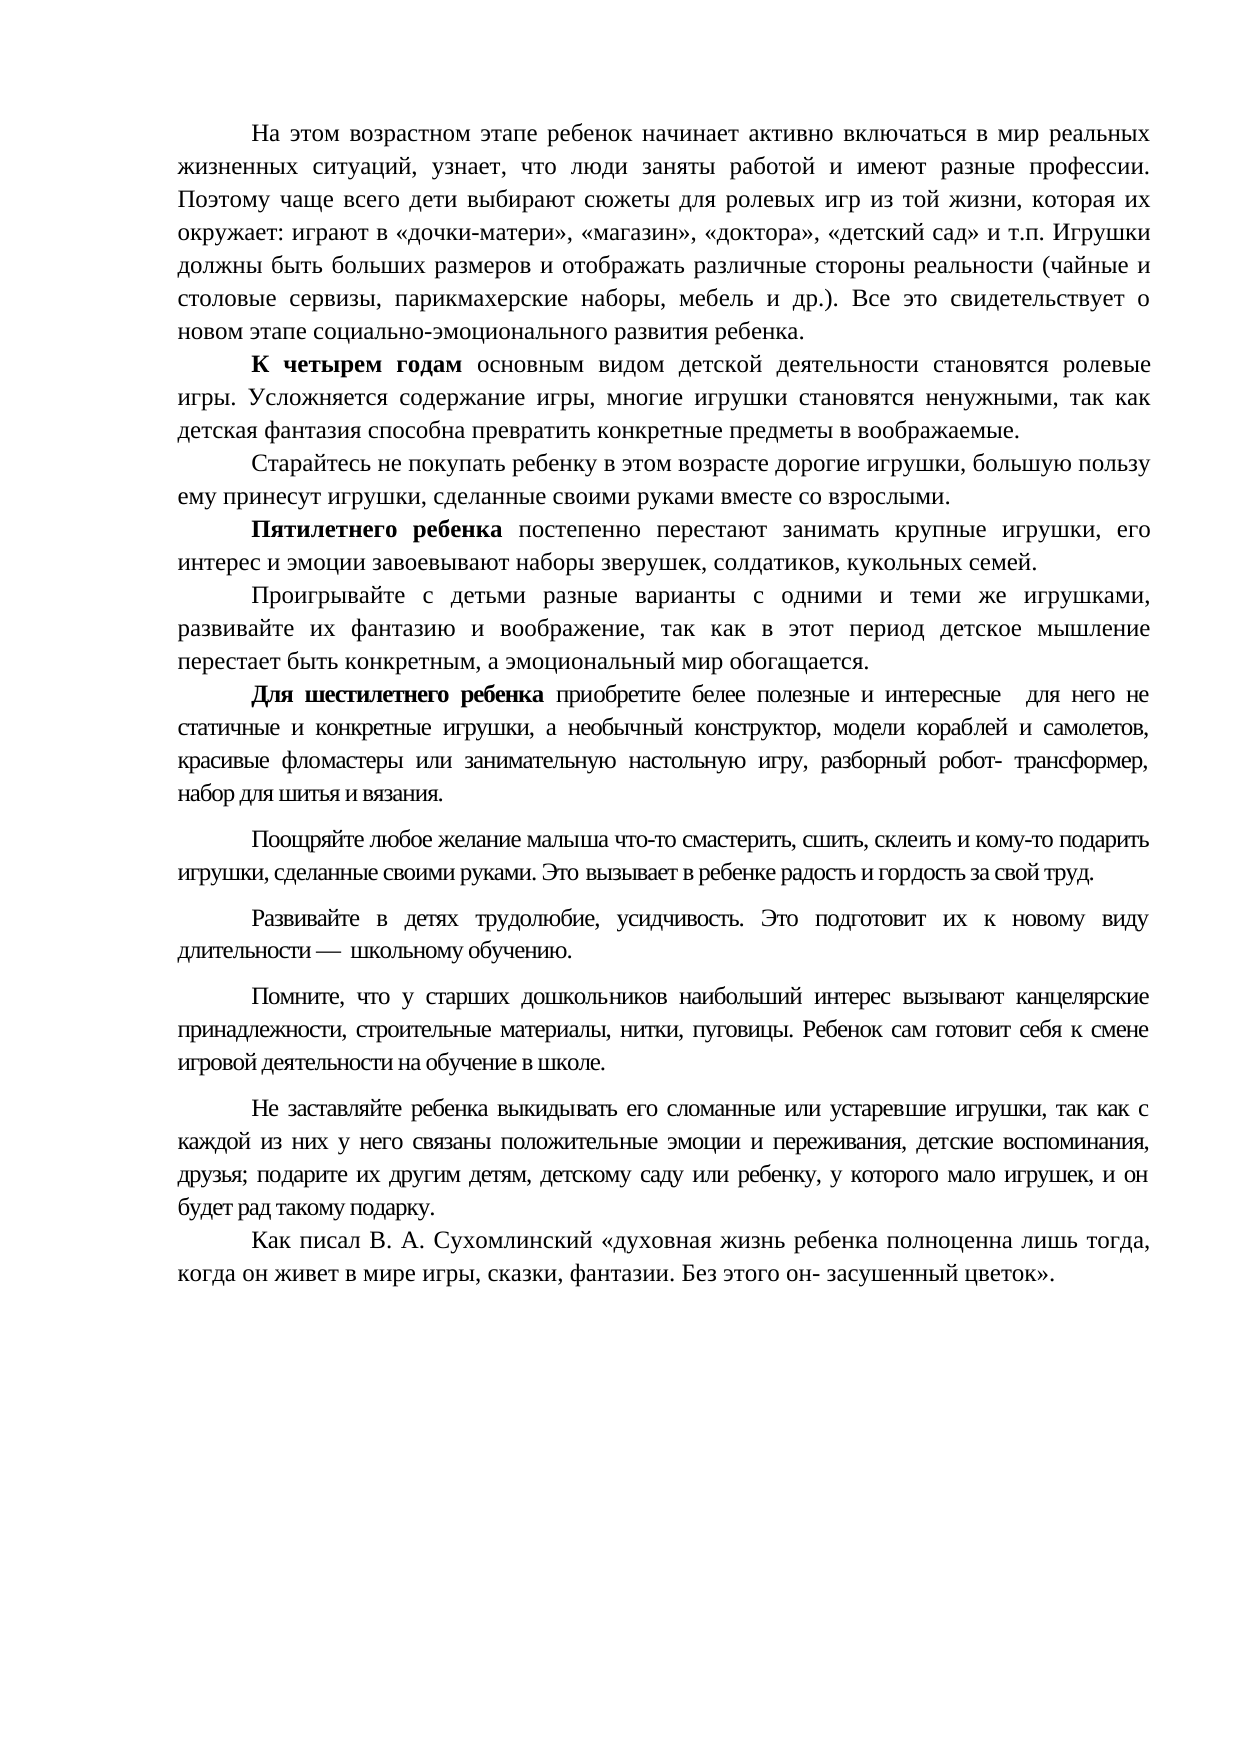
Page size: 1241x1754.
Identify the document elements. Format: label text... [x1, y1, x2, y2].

text Для шестилетнего ребенка приобретите белее полезные и интересные для него не статичные и конкретные игрушки, а необычный конструктор, модели кораблей и самолетов, красивые фломастеры или занимательную настольную игру, разборный робот- трансформер, набор для шитья и вязания. [177, 679, 1149, 807]
text Развивайте в детях трудолюбие, усидчивость. Это подготовит их к новому виду длительности — школьному обучению. [177, 903, 1149, 964]
text Проигрывайте с детьми разные варианты с одними и теми же игрушками, развивайте их фантазию и воображение, так как в этот период детское мышление перестает быть конкретным, а эмоциональный мир обогащается. [177, 580, 1152, 675]
text Не заставляйте ребенка выкидывать его сломанные или устаревшие игрушки, так как с каждой из них у него связаны положительные эмоции и переживания, детские воспоминания, друзья; подарите их другим детям, детскому саду или ребенку, у которого мало игрушек, и он будет рад такому подарку. [177, 1093, 1149, 1221]
text Старайтесь не покупать ребенку в этом возрасте дорогие игрушки, большую пользу ему принесут игрушки, сделанные своими руками вместе со взрослыми. [177, 448, 1152, 510]
text К четырем годам основным видом детской деятельности становятся ролевые игры. Усложняется содержание игры, многие игрушки становятся ненужными, так как детская фантазия способна превратить конкретные предметы в воображаемые. [177, 349, 1152, 444]
text Пятилетнего ребенка постепенно перестают занимать крупные игрушки, его интерес и эмоции завоевывают наборы зверушек, солдатиков, кукольных семей. [177, 514, 1152, 576]
text Поощряйте любое желание малыша что-то смастерить, сшить, склеить и кому-то подарить игрушки, сделанные своими руками. Это вызывает в ребенке радость и гордость за свой труд. [177, 824, 1149, 886]
text Помните, что у старших дошкольников наибольший интерес вызывают канцелярские принадлежности, строительные материалы, нитки, пуговицы. Ребенок сам готовит себя к смене игровой деятельности на обучение в школе. [177, 981, 1149, 1076]
text На этом возрастном этапе ребенок начинает активно включаться в мир реальных жизненных ситуаций, узнает, что люди заняты работой и имеют разные профессии. Поэтому чаще всего дети выбирают сюжеты для ролевых игр из той жизни, которая их окружает: играют в «дочки-матери», «магазин», «доктора», «детский сад» и т.п. Игрушки должны быть больших размеров и отображать различные стороны реальности (чайные и столовые сервизы, парикмахерские наборы, мебель и др.). Все это свидетельствует о новом этапе социально-эмоционального развития ребенка. [177, 118, 1152, 345]
text Как писал В. А. Сухомлинский «духовная жизнь ребенка полноценна лишь тогда, когда он живет в мире игры, сказки, фантазии. Без этого он- засушенный цветок». [177, 1225, 1152, 1287]
